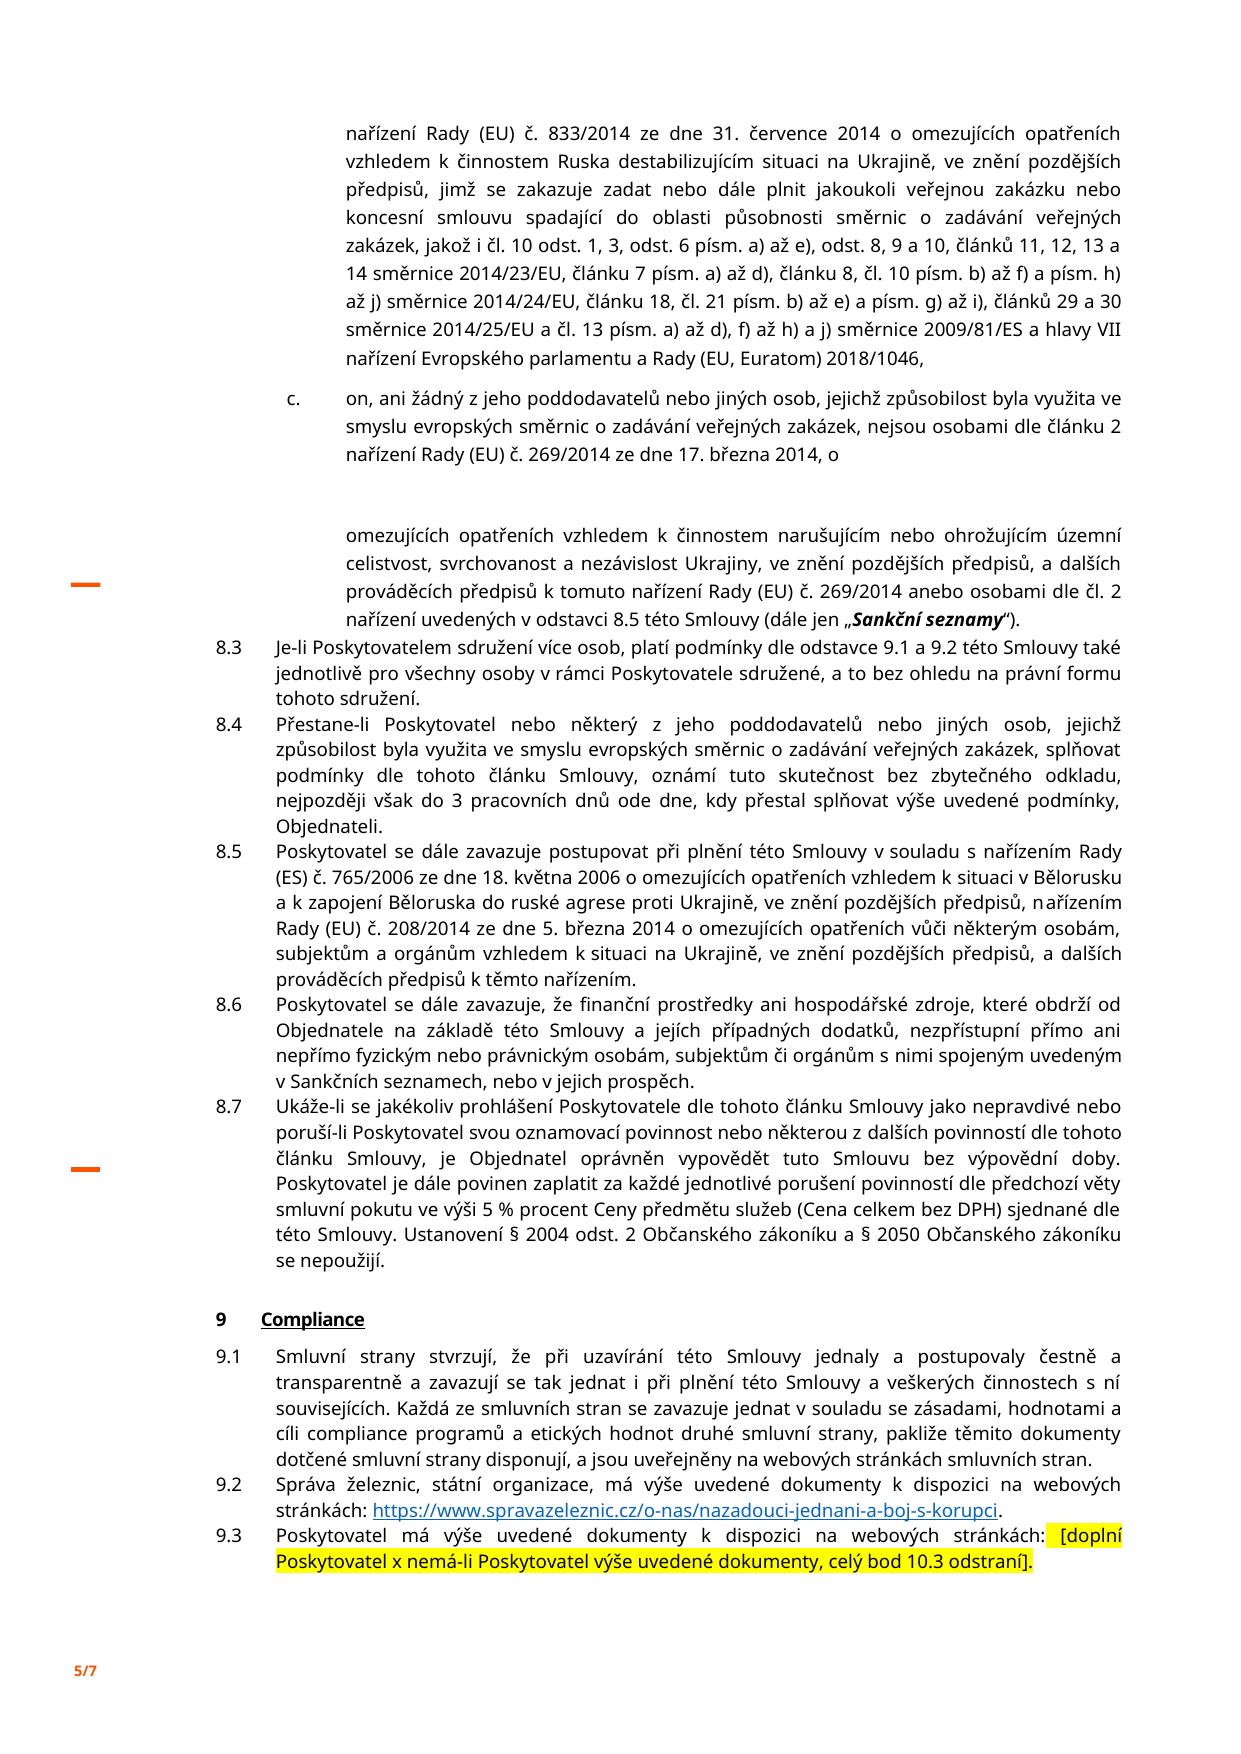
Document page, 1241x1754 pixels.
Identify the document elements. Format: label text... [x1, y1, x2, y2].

subtitle Smluvní strany stvrzují, že při uzavírání této Smlouvy jednaly a postupovaly čestně a transparentně a zavazují se tak jednat i při plnění této Smlouvy a veškerých činnostech s ní souvisejících. Každá ze smluvních stran se zavazuje jednat v souladu se zásadami, hodnotami a cíli compliance programů a etických hodnot druhé smluvní strany, pakliže těmito dokumenty dotčené smluvní strany disponují, a jsou uveřejněny na webových stránkách smluvních stran. [216, 1344, 1122, 1471]
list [286, 121, 1122, 370]
subtitle Je-li Poskytovatelem sdružení více osob, platí podmínky dle odstavce 9.1 a 9.2 této Smlouvy také jednotlivě pro všechny osoby v rámci Poskytovatele sdružené, a to bez ohledu na právní formu tohoto sdružení. [216, 634, 1122, 711]
subtitle Správa železnic, státní organizace, má výše uvedené dokumenty k dispozici na webových stránkách: https://www.spravazeleznic.cz/o-nas/nazadouci-jednani-a-boj-s-korupci. [216, 1471, 1122, 1522]
subtitle Poskytovatel má výše uvedené dokumenty k dispozici na webových stránkách: [doplní Poskytovatel x nemá-li Poskytovatel výše uvedené dokumenty, celý bod 10.3 odstraní]. [216, 1522, 1122, 1573]
subtitle Poskytovatel se dále zavazuje postupovat při plnění této Smlouvy v souladu s nařízením Rady (ES) č. 765/2006 ze dne 18. května 2006 o omezujících opatřeních vzhledem k situaci v Bělorusku a k zapojení Běloruska do ruské agrese proti Ukrajině, ve znění pozdějších předpisů, nařízením Rady (EU) č. 208/2014 ze dne 5. března 2014 o omezujících opatřeních vůči některým osobám, subjektům a orgánům vzhledem k situaci na Ukrajině, ve znění pozdějších předpisů, a dalších prováděcích předpisů k těmto nařízením. [216, 839, 1122, 992]
subtitle Compliance [216, 1306, 1122, 1331]
text omezujících opatřeních vzhledem k činnostem narušujícím nebo ohrožujícím územní celistvost, svrchovanost a nezávislost Ukrajiny, ve znění pozdějších předpisů, a dalších prováděcích předpisů k tomuto nařízení Rady (EU) č. 269/2014 anebo osobami dle čl. 2 nařízení uvedených v odstavci 9.5 této Smlouvy (dále jen „Sankční seznamy“). [346, 522, 1122, 632]
subtitle Přestane-li Poskytovatel nebo některý z jeho poddodavatelů nebo jiných osob, jejichž způsobilost byla využita ve smyslu evropských směrnic o zadávání veřejných zakázek, splňovat podmínky dle tohoto článku Smlouvy, oznámí tuto skutečnost bez zbytečného odkladu, nejpozději však do 3 pracovních dnů ode dne, kdy přestal splňovat výše uvedené podmínky, Objednateli. [216, 711, 1122, 839]
subtitle Poskytovatel se dále zavazuje, že finanční prostředky ani hospodářské zdroje, které obdrží od Objednatele na základě této Smlouvy a jejích případných dodatků, nezpřístupní přímo ani nepřímo fyzickým nebo právnickým osobám, subjektům či orgánům s nimi spojeným uvedeným v Sankčních seznamech, nebo v jejich prospěch. [216, 992, 1122, 1094]
list on, ani žádný z jeho poddodavatelů nebo jiných osob, jejichž způsobilost byla využita ve smyslu evropských směrnic o zadávání veřejných zakázek, nejsou osobami dle článku 2 nařízení Rady (EU) č. 269/2014 ze dne 17. března 2014, o [286, 385, 1122, 467]
subtitle Ukáže-li se jakékoliv prohlášení Poskytovatele dle tohoto článku Smlouvy jako nepravdivé nebo poruší-li Poskytovatel svou oznamovací povinnost nebo některou z dalších povinností dle tohoto článku Smlouvy, je Objednatel oprávněn vypovědět tuto Smlouvu bez výpovědní doby. Poskytovatel je dále povinen zaplatit za každé jednotlivé porušení povinností dle předchozí věty smluvní pokutu ve výši 5 % procent Ceny předmětu služeb (Cena celkem bez DPH) sjednané dle této Smlouvy. Ustanovení § 2004 odst. 2 Občanského zákoníku a § 2050 Občanského zákoníku se nepoužijí. [216, 1094, 1122, 1272]
